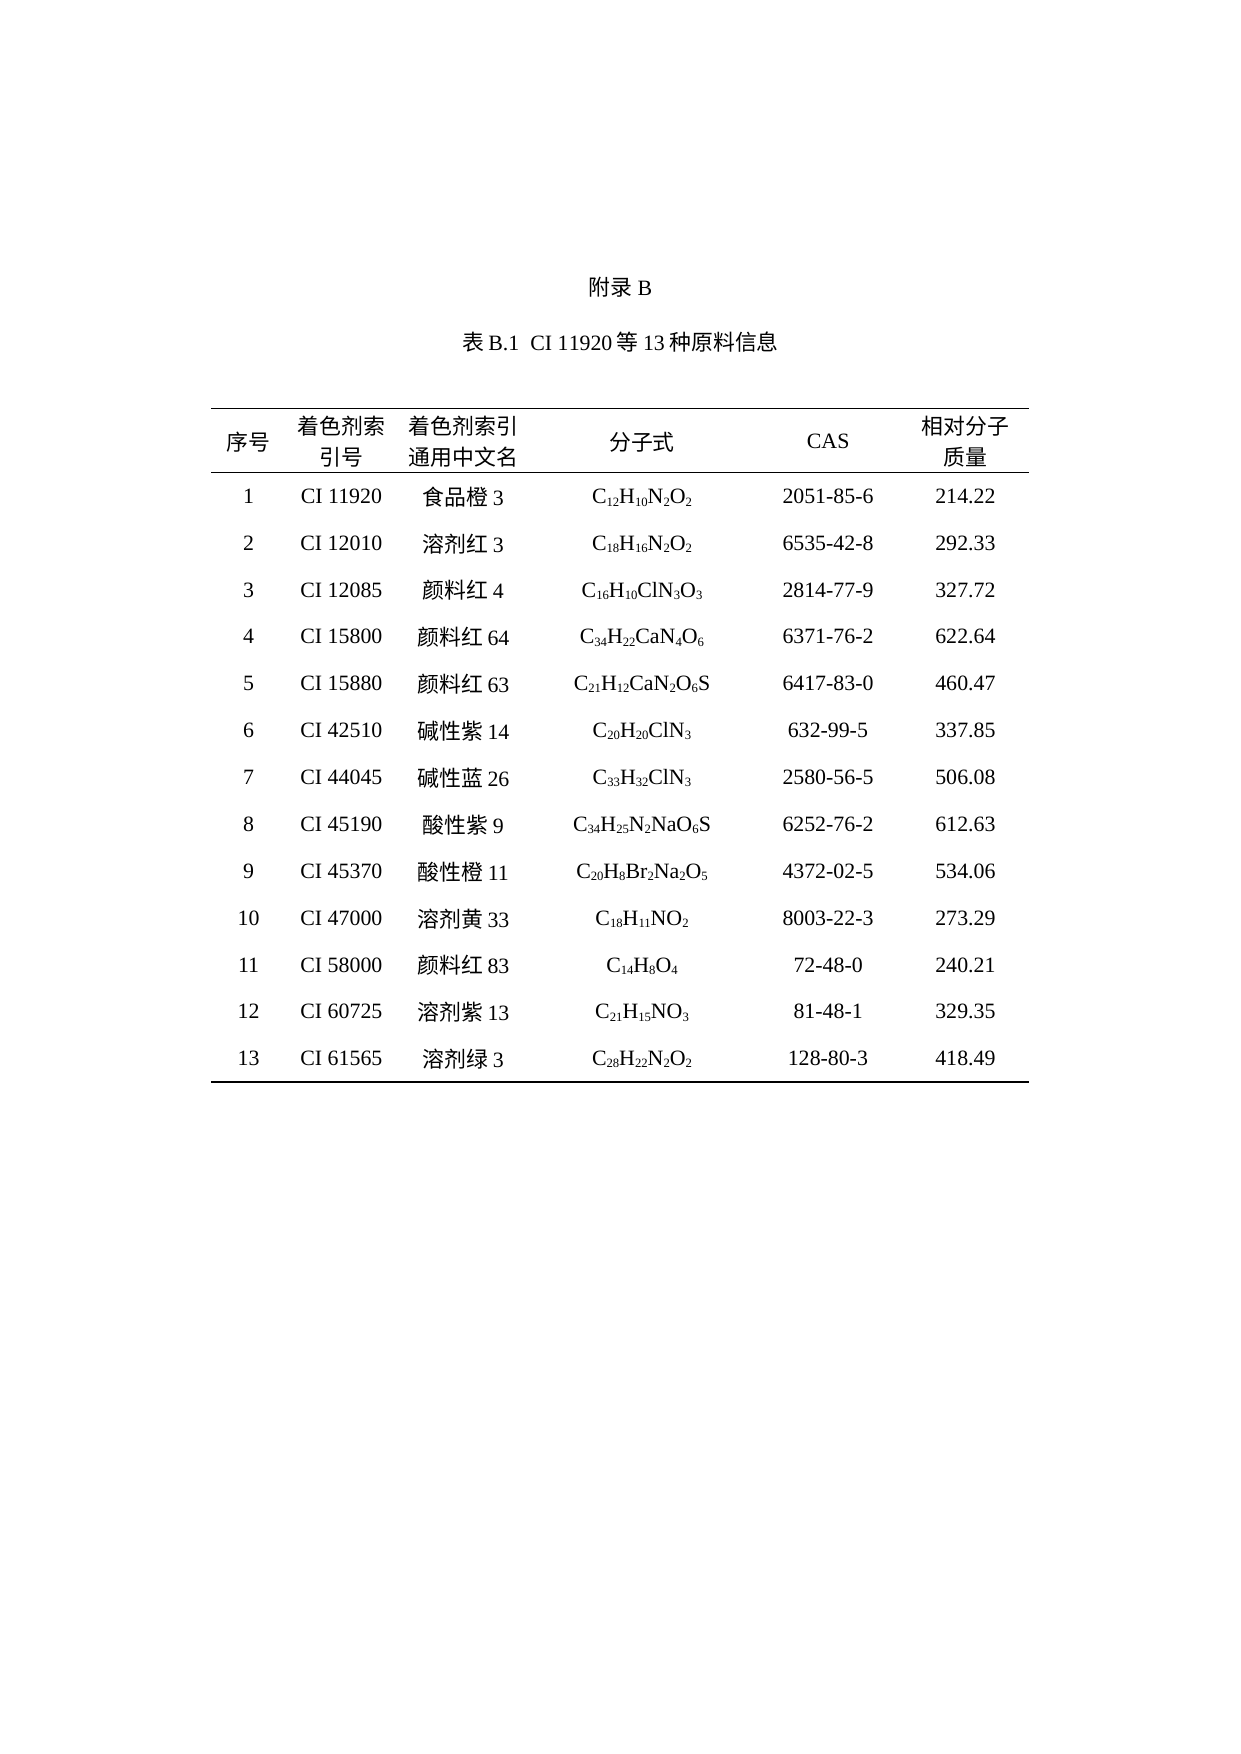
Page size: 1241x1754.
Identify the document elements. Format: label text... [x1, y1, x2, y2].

table_cell 329.35 [901, 988, 1029, 1034]
table_cell 72-48-0 [754, 941, 901, 988]
table_cell 9 [211, 847, 285, 894]
table_cell 2051-85-6 [754, 473, 901, 519]
table_cell CI 45190 [285, 800, 397, 847]
table_cell CI 44045 [285, 753, 397, 800]
table_cell 5 [211, 660, 285, 706]
table_cell 418.49 [901, 1035, 1029, 1081]
table_cell C21H15NO3 [529, 988, 754, 1034]
table_cell 6252-76-2 [754, 800, 901, 847]
table_cell 2 [211, 519, 285, 566]
table_cell 612.63 [901, 800, 1029, 847]
table_header 着色剂索引号 [285, 409, 397, 472]
table_cell C16H10ClN3O3 [529, 566, 754, 613]
table_cell 506.08 [901, 753, 1029, 800]
table_cell 460.47 [901, 660, 1029, 706]
table_cell 3 [211, 566, 285, 613]
table_cell 颜料红64 [397, 613, 529, 659]
table_cell 4372-02-5 [754, 847, 901, 894]
table_cell CI 11920 [285, 473, 397, 519]
table_cell 6535-42-8 [754, 519, 901, 566]
table_cell C14H8O4 [529, 941, 754, 988]
table_cell C33H32ClN3 [529, 753, 754, 800]
table_cell CI 15880 [285, 660, 397, 706]
table_cell CI 12085 [285, 566, 397, 613]
table_cell CI 58000 [285, 941, 397, 988]
table_cell 13 [211, 1035, 285, 1081]
table_cell 溶剂紫13 [397, 988, 529, 1034]
table_cell C18H11NO2 [529, 894, 754, 941]
table_cell C12H10N2O2 [529, 473, 754, 519]
table_cell 214.22 [901, 473, 1029, 519]
table_cell 酸性紫9 [397, 800, 529, 847]
table_cell 534.06 [901, 847, 1029, 894]
table_cell CI 61565 [285, 1035, 397, 1081]
text 表B.1 CI 11920等13种原料信息 [187, 325, 1053, 357]
table_cell 6 [211, 706, 285, 753]
table_cell 食品橙3 [397, 473, 529, 519]
table_cell CI 15800 [285, 613, 397, 659]
table_cell CI 60725 [285, 988, 397, 1034]
table_cell 4 [211, 613, 285, 659]
table_cell 327.72 [901, 566, 1029, 613]
table_cell C21H12CaN2O6S [529, 660, 754, 706]
table_header 着色剂索引通用中文名 [397, 409, 529, 472]
table_cell C34H22CaN4O6 [529, 613, 754, 659]
table_header CAS [754, 409, 901, 472]
table_cell 632-99-5 [754, 706, 901, 753]
table_cell CI 12010 [285, 519, 397, 566]
table_cell C20H8Br2Na2O5 [529, 847, 754, 894]
table_cell 6417-83-0 [754, 660, 901, 706]
table_cell C28H22N2O2 [529, 1035, 754, 1081]
table_cell 7 [211, 753, 285, 800]
table_cell C18H16N2O2 [529, 519, 754, 566]
table_cell 10 [211, 894, 285, 941]
table_cell C20H20ClN3 [529, 706, 754, 753]
table_cell C34H25N2NaO6S [529, 800, 754, 847]
table_cell 337.85 [901, 706, 1029, 753]
table_cell 酸性橙11 [397, 847, 529, 894]
table_cell 12 [211, 988, 285, 1034]
table_cell 2580-56-5 [754, 753, 901, 800]
table_header 序号 [211, 409, 285, 472]
table_cell 6371-76-2 [754, 613, 901, 659]
table_cell CI 45370 [285, 847, 397, 894]
table_cell 颜料红4 [397, 566, 529, 613]
table_cell 碱性蓝26 [397, 753, 529, 800]
table_cell 溶剂绿3 [397, 1035, 529, 1081]
table_cell 8 [211, 800, 285, 847]
table_cell 81-48-1 [754, 988, 901, 1034]
table_cell CI 47000 [285, 894, 397, 941]
table_cell 292.33 [901, 519, 1029, 566]
table_cell 颜料红83 [397, 941, 529, 988]
table_cell 2814-77-9 [754, 566, 901, 613]
table_cell 1 [211, 473, 285, 519]
table_header 分子式 [529, 409, 754, 472]
table_cell 溶剂红3 [397, 519, 529, 566]
table_cell CI 42510 [285, 706, 397, 753]
table_cell 622.64 [901, 613, 1029, 659]
table_cell 11 [211, 941, 285, 988]
table_cell 240.21 [901, 941, 1029, 988]
table_cell 273.29 [901, 894, 1029, 941]
table_cell 8003-22-3 [754, 894, 901, 941]
table_cell 碱性紫14 [397, 706, 529, 753]
text 附录 B [187, 269, 1053, 301]
table_cell 128-80-3 [754, 1035, 901, 1081]
table_header 相对分子质量 [901, 409, 1029, 472]
table_cell 颜料红63 [397, 660, 529, 706]
table_cell 溶剂黄33 [397, 894, 529, 941]
